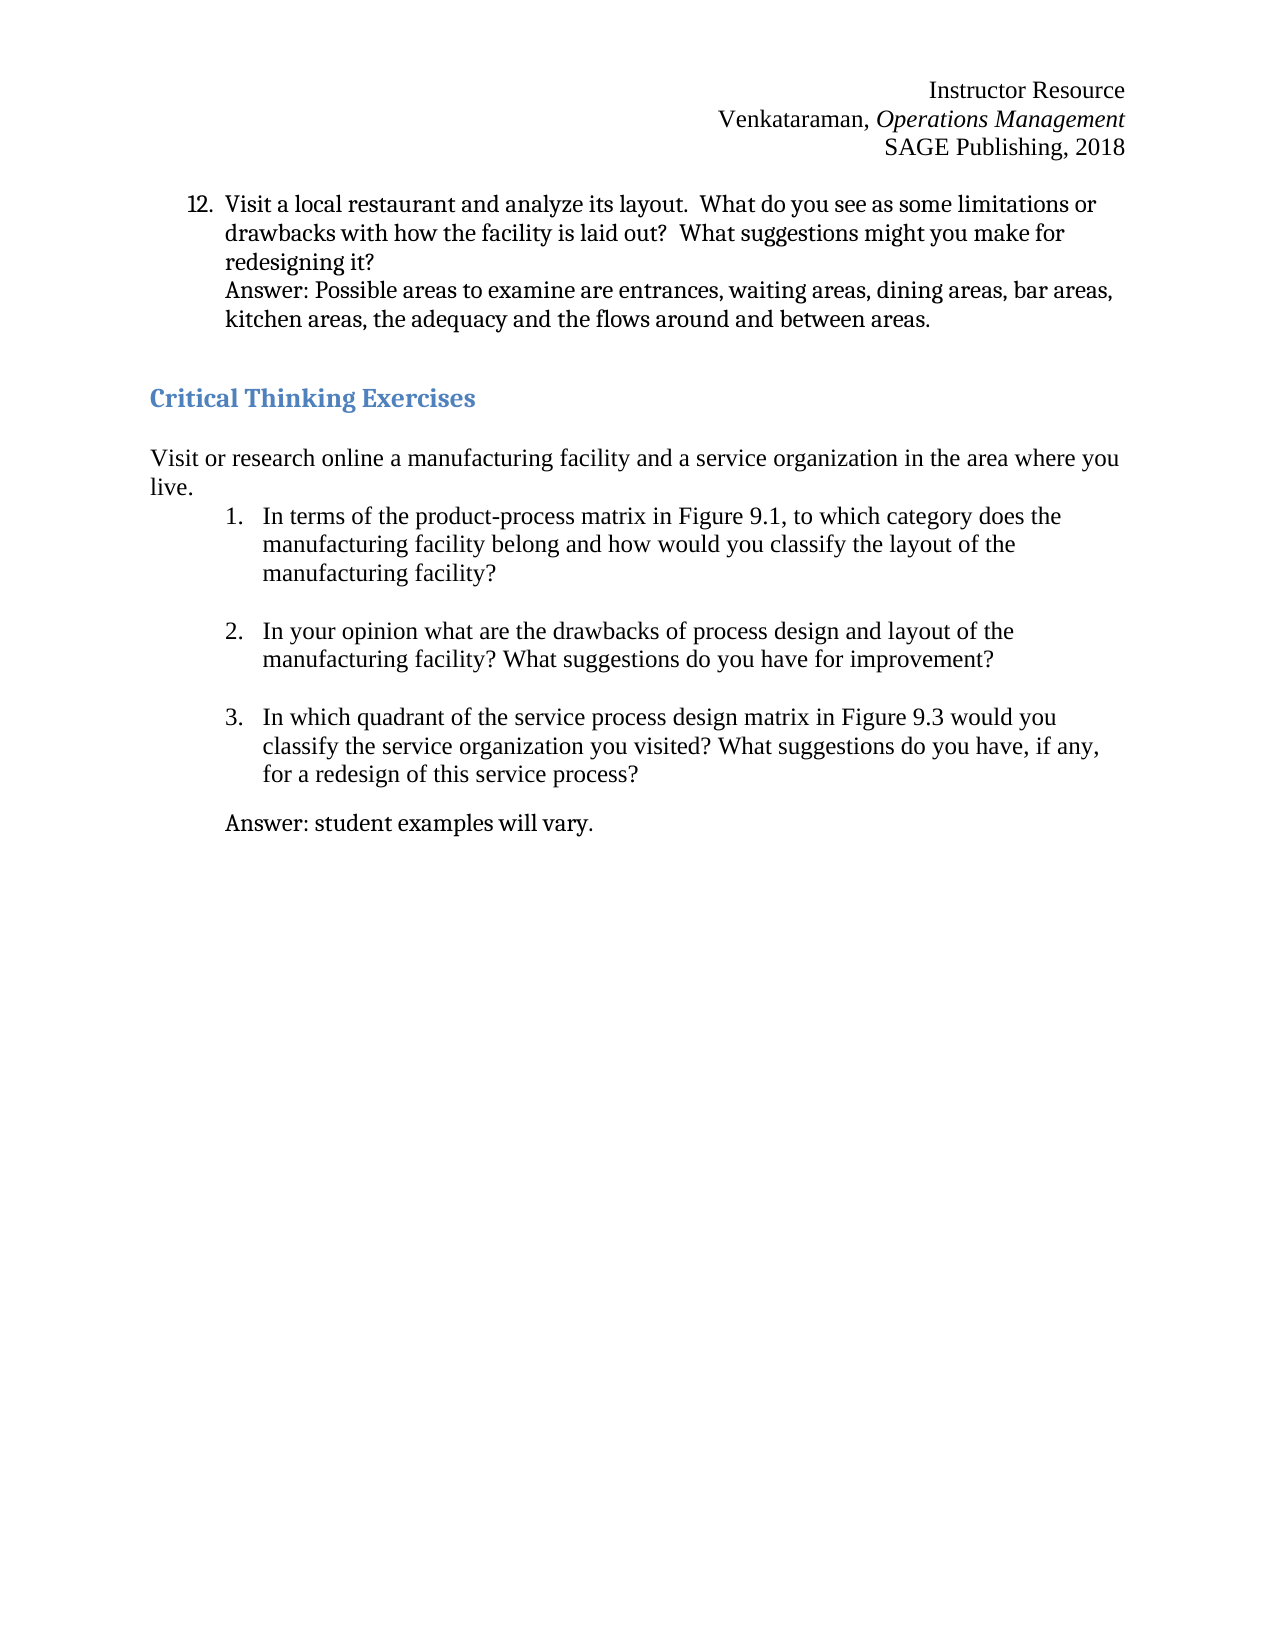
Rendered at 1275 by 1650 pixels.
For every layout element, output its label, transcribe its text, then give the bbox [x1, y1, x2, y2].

list Answer: Possible areas to examine are entrances, waiting areas, dining areas, bar areas, kitchen areas, the adequacy and the flows around and between areas. [225, 276, 1125, 334]
subtitle Critical Thinking Exercises [150, 383, 1125, 414]
list In your opinion what are the drawbacks of process design and layout of the manufacturing facility? What suggestions do you have for improvement? [225, 616, 1125, 702]
list In terms of the product-process matrix in Figure 9.1, to which category does the manufacturing facility belong and how would you classify the layout of the manufacturing facility? [225, 501, 1125, 587]
list Visit a local restaurant and analyze its layout. What do you see as some limitations or drawbacks with how the facility is laid out? What suggestions might you make for redesigning it? [187, 190, 1125, 276]
text Visit or research online a manufacturing facility and a service organization in the area where you live. [150, 443, 1125, 501]
list In which quadrant of the service process design matrix in Figure 9.3 would you classify the service organization you visited? What suggestions do you have, if any, for a redesign of this service process? [225, 702, 1125, 788]
text Answer: student examples will vary. [225, 809, 1125, 838]
